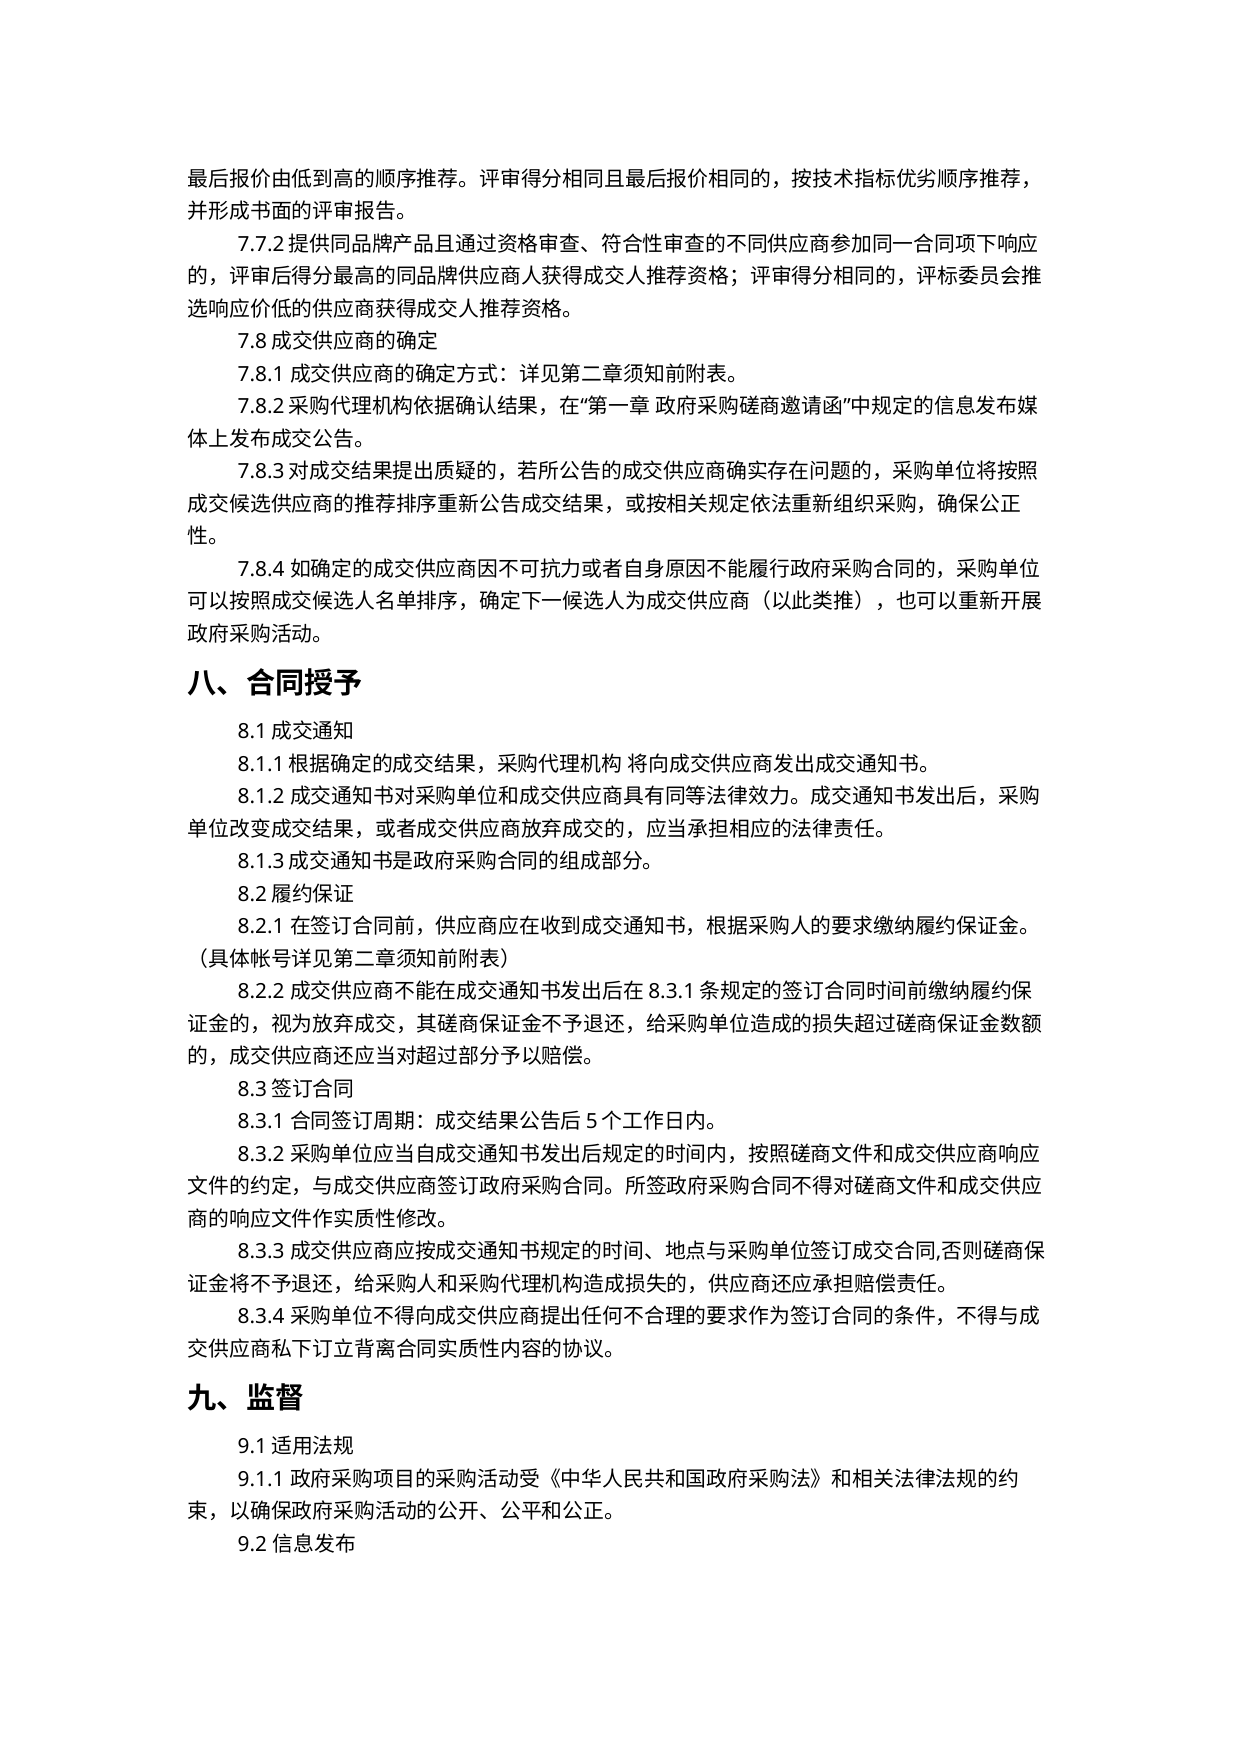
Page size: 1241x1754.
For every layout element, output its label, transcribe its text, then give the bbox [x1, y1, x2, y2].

text 8.2履约保证 [187, 877, 1053, 909]
text 7.8成交供应商的确定 [187, 324, 1053, 357]
text 7.8.2采购代理机构依据确认结果，在“第一章 政府采购磋商邀请函”中规定的信息发布媒体上发布成交公告。 [187, 389, 1053, 454]
text 8.1成交通知 [187, 714, 1053, 747]
text 7.8.1 成交供应商的确定方式：详见第二章须知前附表。 [187, 357, 1053, 389]
text 8.1.1根据确定的成交结果，采购代理机构 将向成交供应商发出成交通知书。 [187, 747, 1053, 779]
text 7.8.3对成交结果提出质疑的，若所公告的成交供应商确实存在问题的，采购单位将按照成交候选供应商的推荐排序重新公告成交结果，或按相关规定依法重新组织采购，确保公正性。 [187, 454, 1053, 552]
text 8.3.1 合同签订周期：成交结果公告后5个工作日内。 [187, 1104, 1053, 1137]
text 9.2 信息发布 [187, 1527, 1053, 1559]
text 8.1.2 成交通知书对采购单位和成交供应商具有同等法律效力。成交通知书发出后，采购单位改变成交结果，或者成交供应商放弃成交的，应当承担相应的法律责任。 [187, 779, 1053, 844]
text 九、监督 [187, 1364, 1053, 1429]
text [187, 162, 1053, 227]
text 8.3.2 采购单位应当自成交通知书发出后规定的时间内，按照磋商文件和成交供应商响应文件的约定，与成交供应商签订政府采购合同。所签政府采购合同不得对磋商文件和成交供应商的响应文件作实质性修改。 [187, 1137, 1053, 1234]
text 8.3.3 成交供应商应按成交通知书规定的时间、地点与采购单位签订成交合同,否则磋商保证金将不予退还，给采购人和采购代理机构造成损失的，供应商还应承担赔偿责任。 [187, 1234, 1053, 1299]
text 8.1.3成交通知书是政府采购合同的组成部分。 [187, 844, 1053, 877]
text 8.2.1 在签订合同前，供应商应在收到成交通知书，根据采购人的要求缴纳履约保证金。（具体帐号详见第二章须知前附表） [187, 909, 1053, 974]
text 9.1适用法规 [187, 1429, 1053, 1462]
text 八、合同授予 [187, 649, 1053, 714]
text 9.1.1 政府采购项目的采购活动受《中华人民共和国政府采购法》和相关法律法规的约束，以确保政府采购活动的公开、公平和公正。 [187, 1462, 1053, 1527]
text 7.7.2提供同品牌产品且通过资格审查、符合性审查的不同供应商参加同一合同项下响应的，评审后得分最高的同品牌供应商人获得成交人推荐资格；评审得分相同的，评标委员会推选响应价低的供应商获得成交人推荐资格。 [187, 227, 1053, 324]
text 8.3.4 采购单位不得向成交供应商提出任何不合理的要求作为签订合同的条件，不得与成交供应商私下订立背离合同实质性内容的协议。 [187, 1299, 1053, 1364]
text 7.8.4 如确定的成交供应商因不可抗力或者自身原因不能履行政府采购合同的，采购单位可以按照成交候选人名单排序，确定下一候选人为成交供应商（以此类推），也可以重新开展政府采购活动。 [187, 552, 1053, 649]
text 8.2.2 成交供应商不能在成交通知书发出后在8.3.1条规定的签订合同时间前缴纳履约保证金的，视为放弃成交，其磋商保证金不予退还，给采购单位造成的损失超过磋商保证金数额的，成交供应商还应当对超过部分予以赔偿。 [187, 974, 1053, 1072]
text 8.3签订合同 [187, 1072, 1053, 1104]
